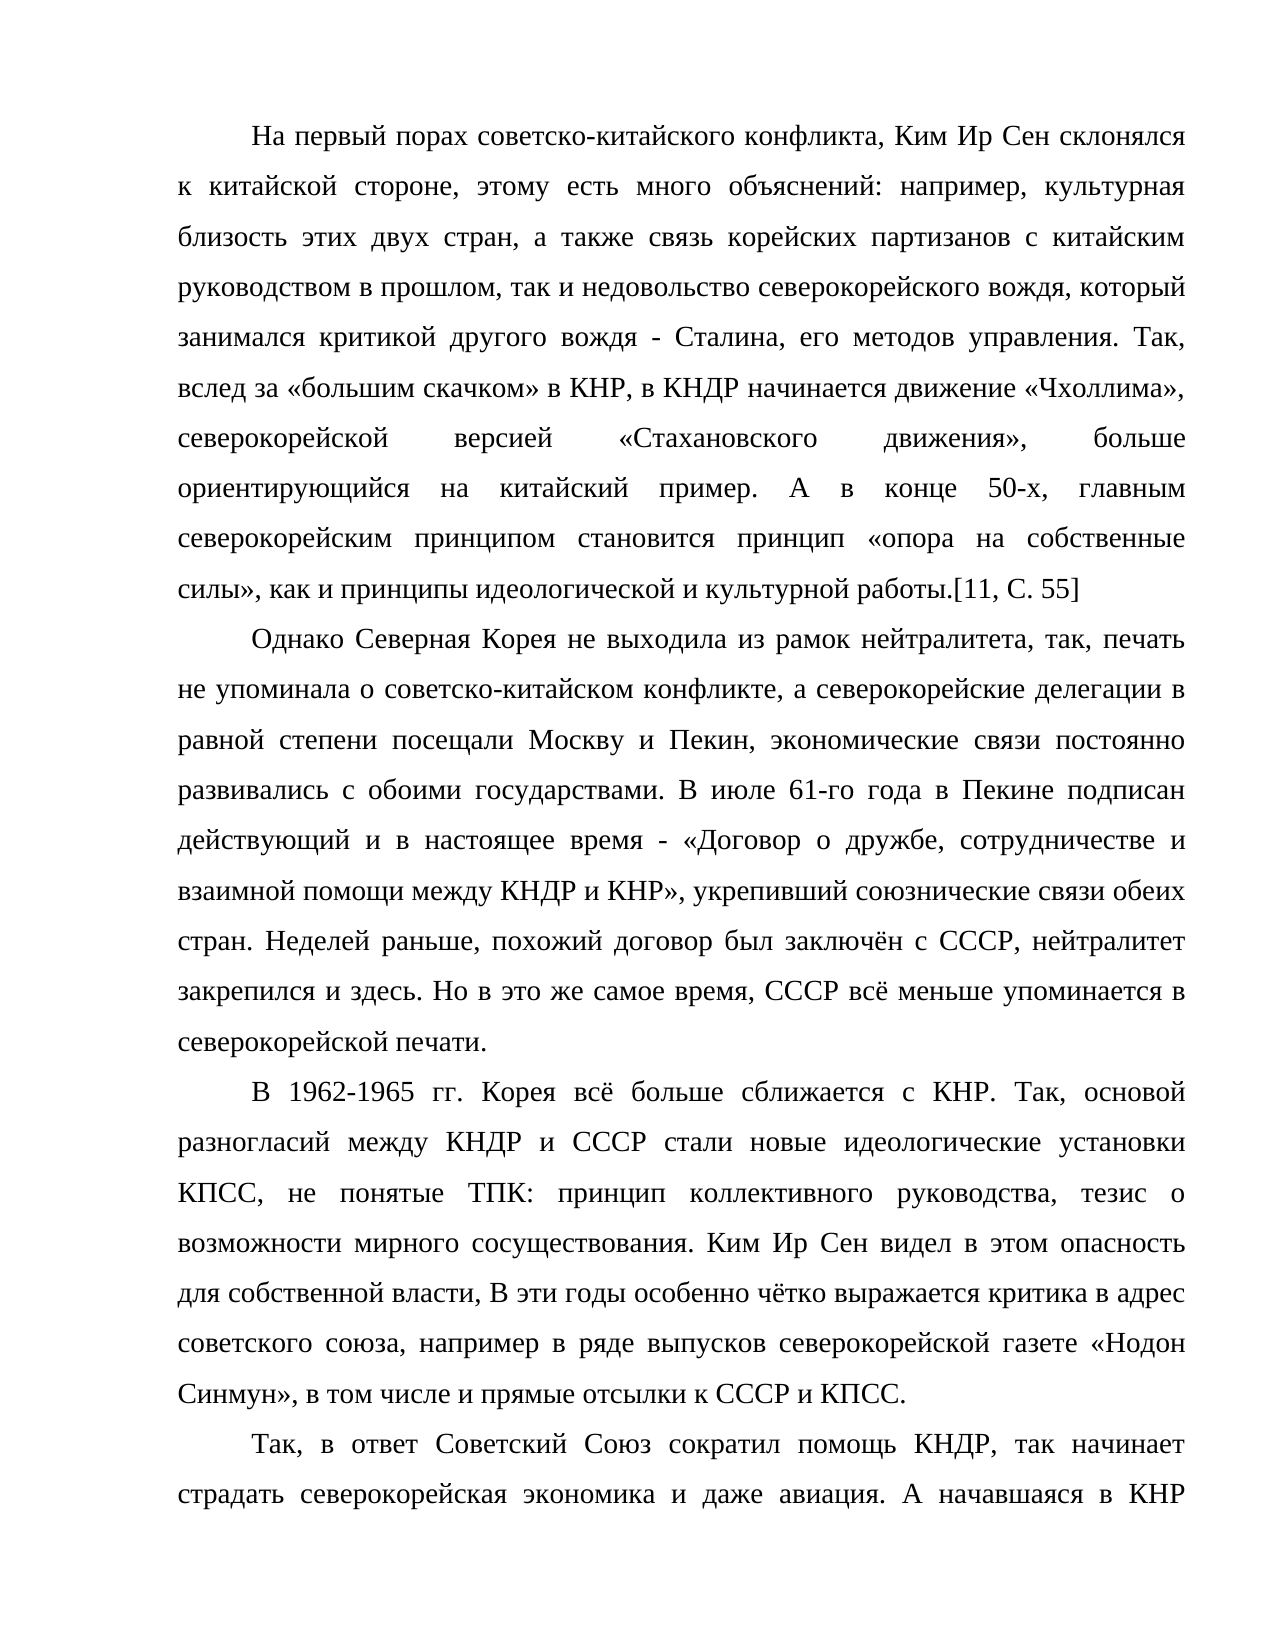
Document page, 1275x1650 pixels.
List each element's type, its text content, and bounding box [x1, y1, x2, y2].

text На первый порах советско-китайского конфликта, Ким Ир Сен склонялся к китайской стороне, этому есть много объяснений: например, культурная близость этих двух стран, а также связь корейских партизанов с китайским руководством в прошлом, так и недовольство северокорейского вождя, который занимался критикой другого вождя - Сталина, его методов управления. Так, вслед за «большим скачком» в КНР, в КНДР начинается движение «Чхоллима», северокорейской версией «Стахановского движения», больше ориентирующийся на китайский пример. А в конце 50-х, главным северокорейским принципом становится принцип «опора на собственные силы», как и принципы идеологической и культурной работы.[11, С. 55] [177, 118, 1186, 604]
text В 1962-1965 гг. Корея всё больше сближается с КНР. Так, основой разногласий между КНДР и СССР стали новые идеологические установки КПСС, не понятые ТПК: принцип коллективного руководства, тезис о возможности мирного сосуществования. Ким Ир Сен видел в этом опасность для собственной власти, В эти годы особенно чётко выражается критика в адрес советского союза, например в ряде выпусков северокорейской газете «Нодон Синмун», в том числе и прямые отсылки к СССР и КПСС. [177, 1074, 1186, 1409]
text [177, 1426, 1186, 1510]
text Однако Северная Корея не выходила из рамок нейтралитета, так, печать не упоминала о советско-китайском конфликте, а северокорейские делегации в равной степени посещали Москву и Пекин, экономические связи постоянно развивались с обоими государствами. В июле 61-го года в Пекине подписан действующий и в настоящее время - «Договор о дружбе, сотрудничестве и взаимной помощи между КНДР и КНР», укрепивший союзнические связи обеих стран. Неделей раньше, похожий договор был заключён с СССР, нейтралитет закрепился и здесь. Но в это же самое время, СССР всё меньше упоминается в северокорейской печати. [177, 621, 1186, 1057]
